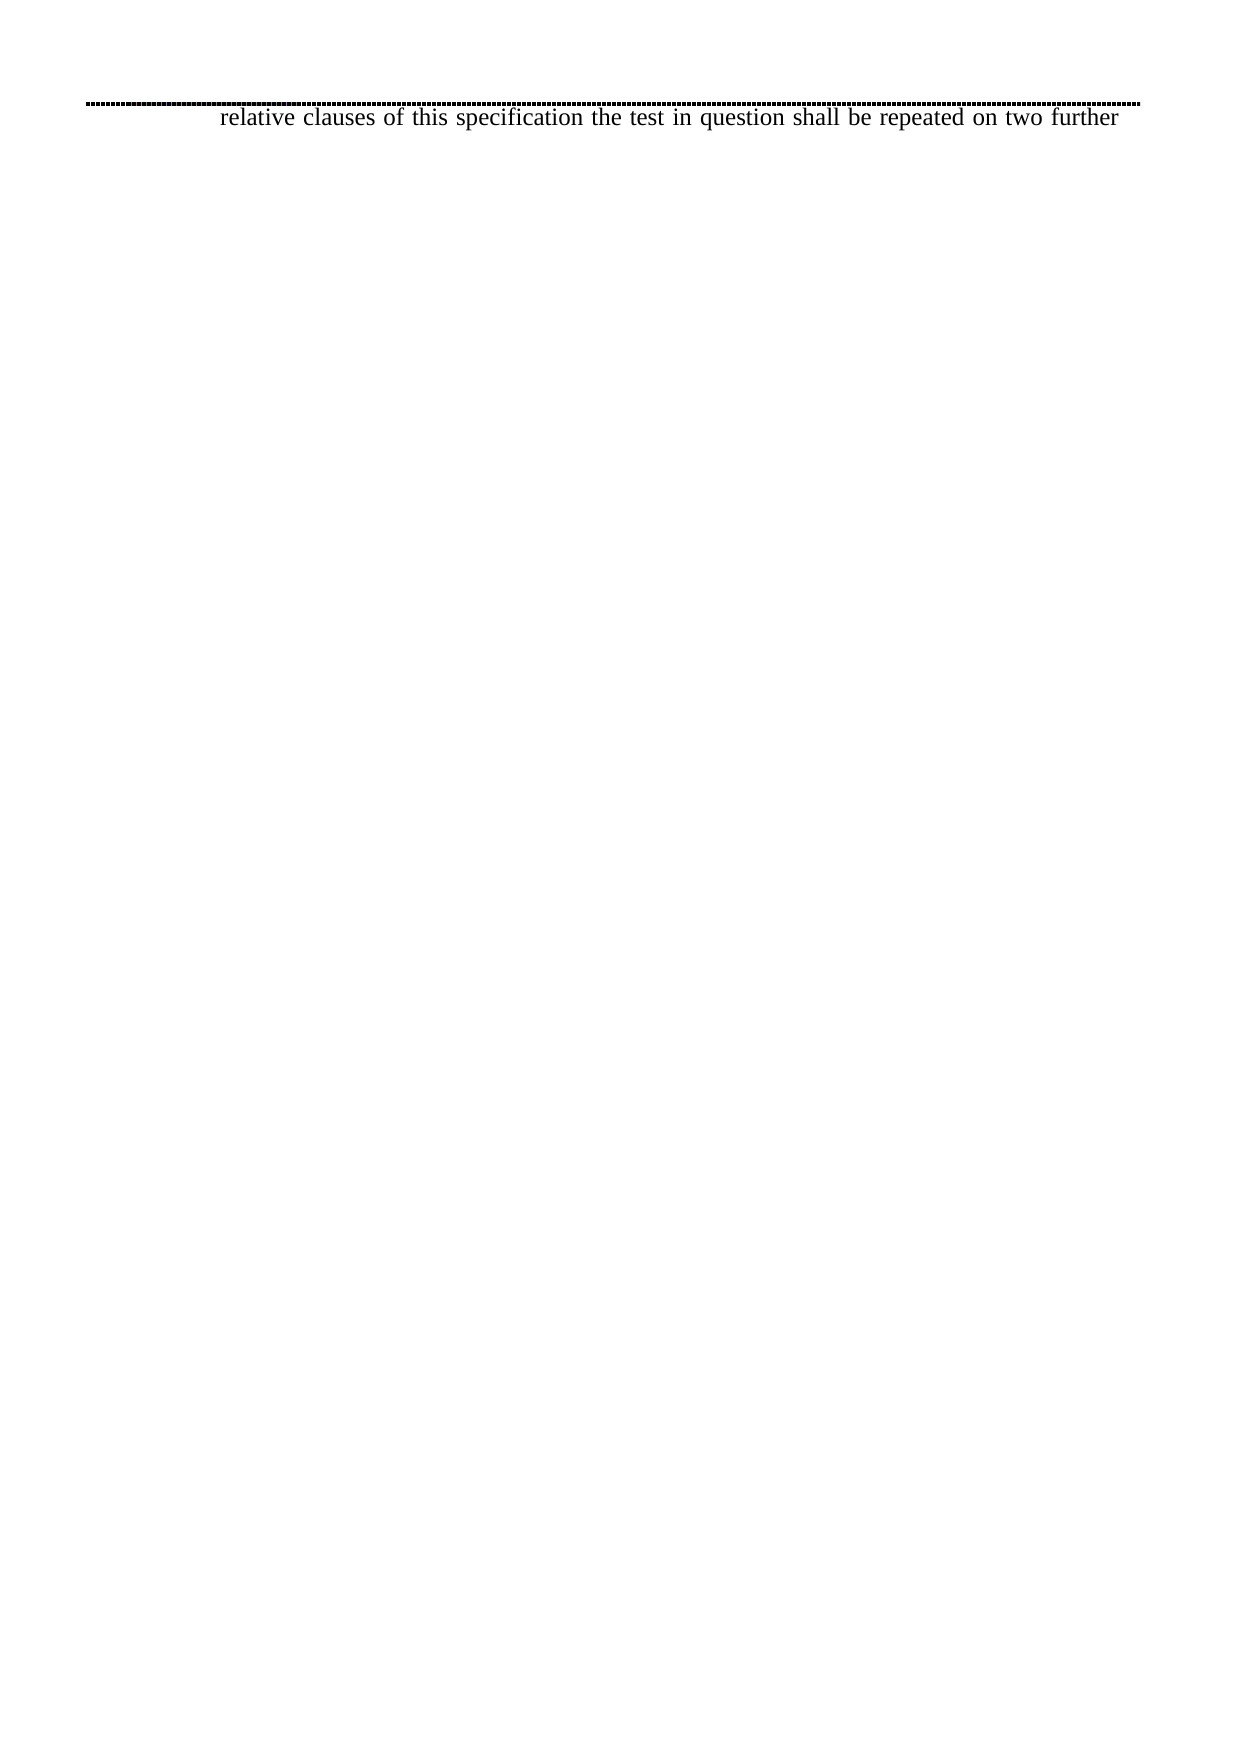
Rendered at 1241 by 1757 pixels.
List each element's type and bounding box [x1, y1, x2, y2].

picture [86, 102, 219, 106]
picture [1119, 102, 1141, 106]
text [219, 102, 1119, 131]
